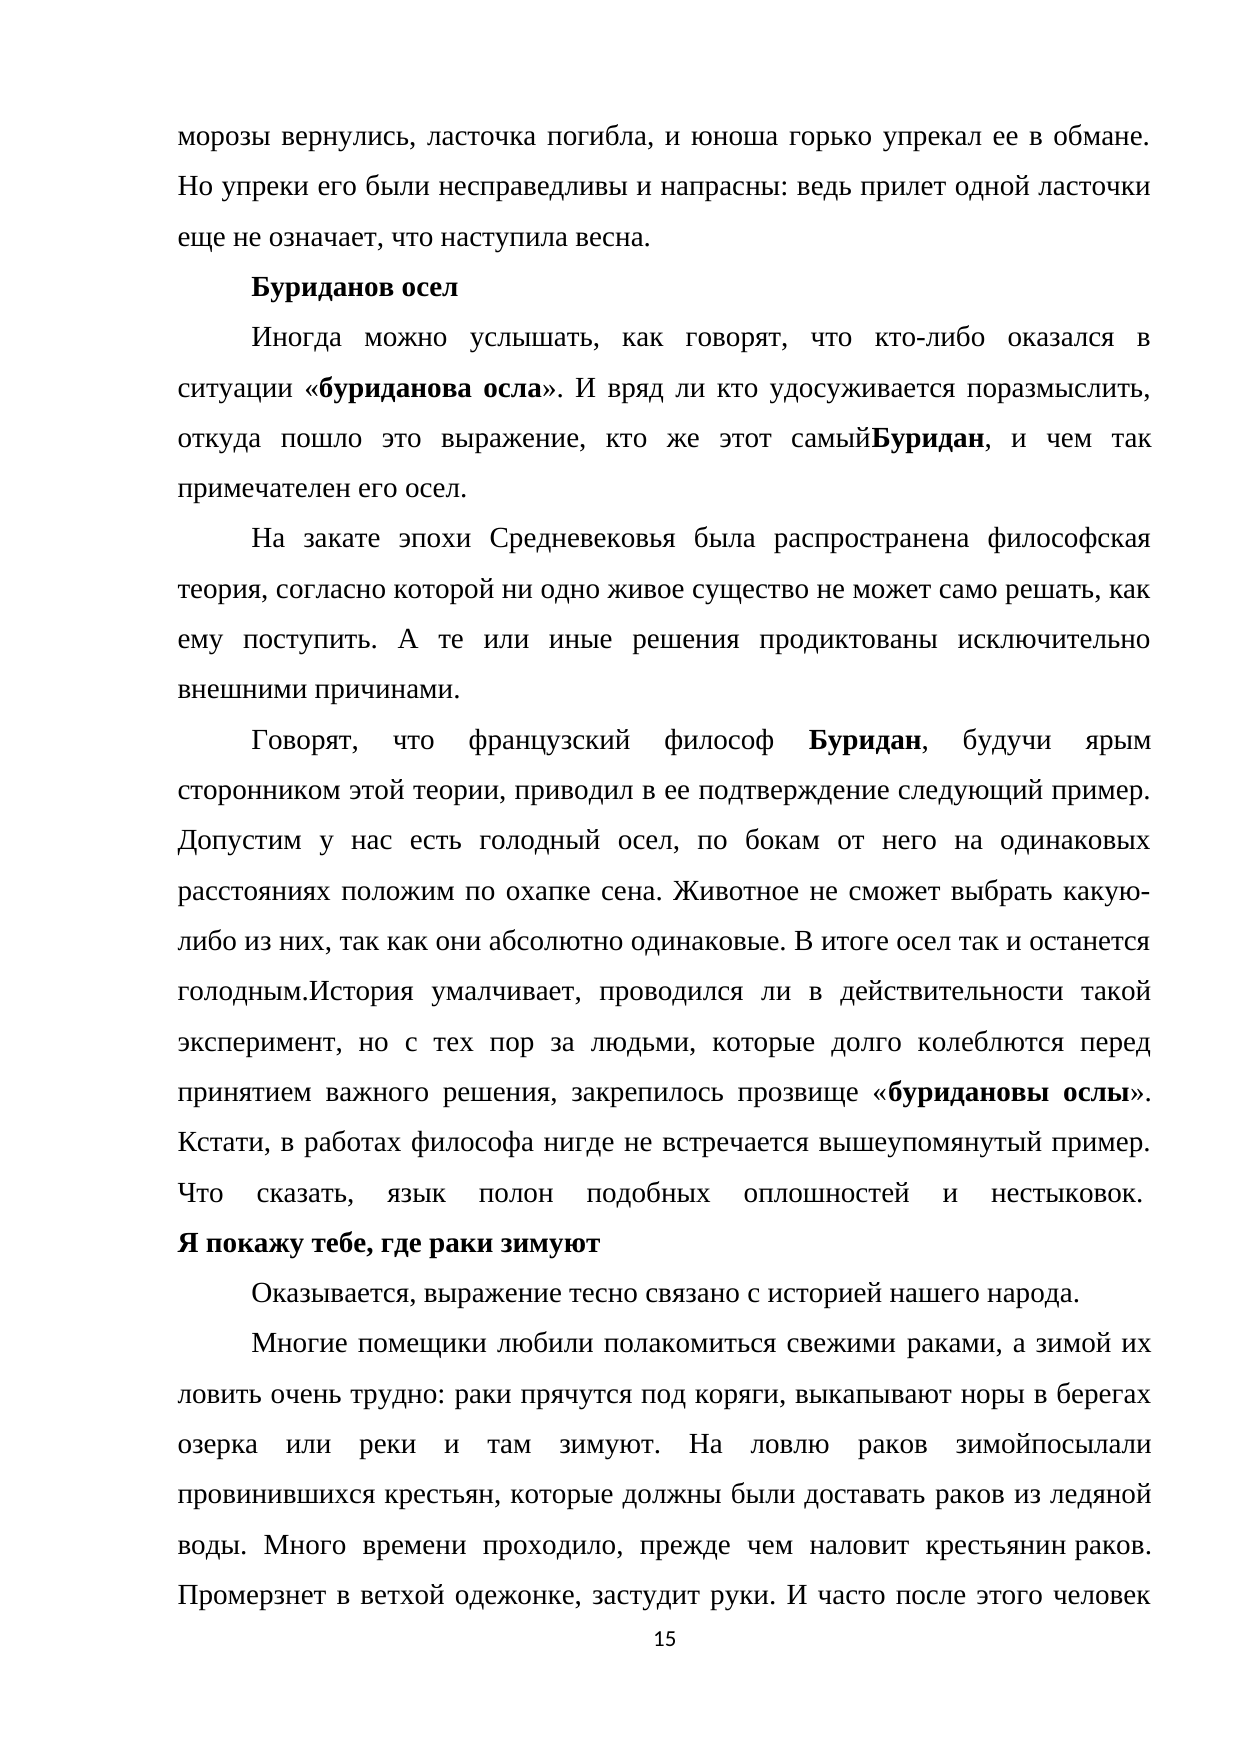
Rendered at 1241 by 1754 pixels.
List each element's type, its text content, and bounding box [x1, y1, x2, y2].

text Оказывается, выражение тесно связано с историей нашего народа. [177, 1275, 1152, 1309]
text Иногда можно услышать, как говорят, что кто-либо оказался в ситуации «буриданова осла». И вряд ли кто удосуживается поразмыслить, откуда пошло это выражение, кто же этот самыйБуридан, и чем так примечателен его осел. [177, 319, 1152, 504]
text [177, 118, 1152, 252]
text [177, 1326, 1152, 1611]
text Говорят, что французский философ Буридан, будучи ярым сторонником этой теории, приводил в ее подтверждение следующий пример. Допустим у нас есть голодный осел, по бокам от него на одинаковых расстояниях положим по охапке сена. Животное не сможет выбрать какую-либо из них, так как они абсолютно одинаковые. В итоге осел так и останется голодным.История умалчивает, проводился ли в действительности такой эксперимент, но с тех пор за людьми, которые долго колеблются перед принятием важного решения, закрепилось прозвище «буридановы ослы». Кстати, в работах философа нигде не встречается вышеупомянутый пример. Что сказать, язык полон подобных оплошностей и нестыковок. Я покажу тебе, где раки зимуют [177, 722, 1152, 1258]
text Буриданов осел [177, 269, 1152, 303]
text На закате эпохи Средневековья была распространена философская теория, согласно которой ни одно живое существо не может само решать, как ему поступить. А те или иные решения продиктованы исключительно внешними причинами. [177, 521, 1152, 705]
